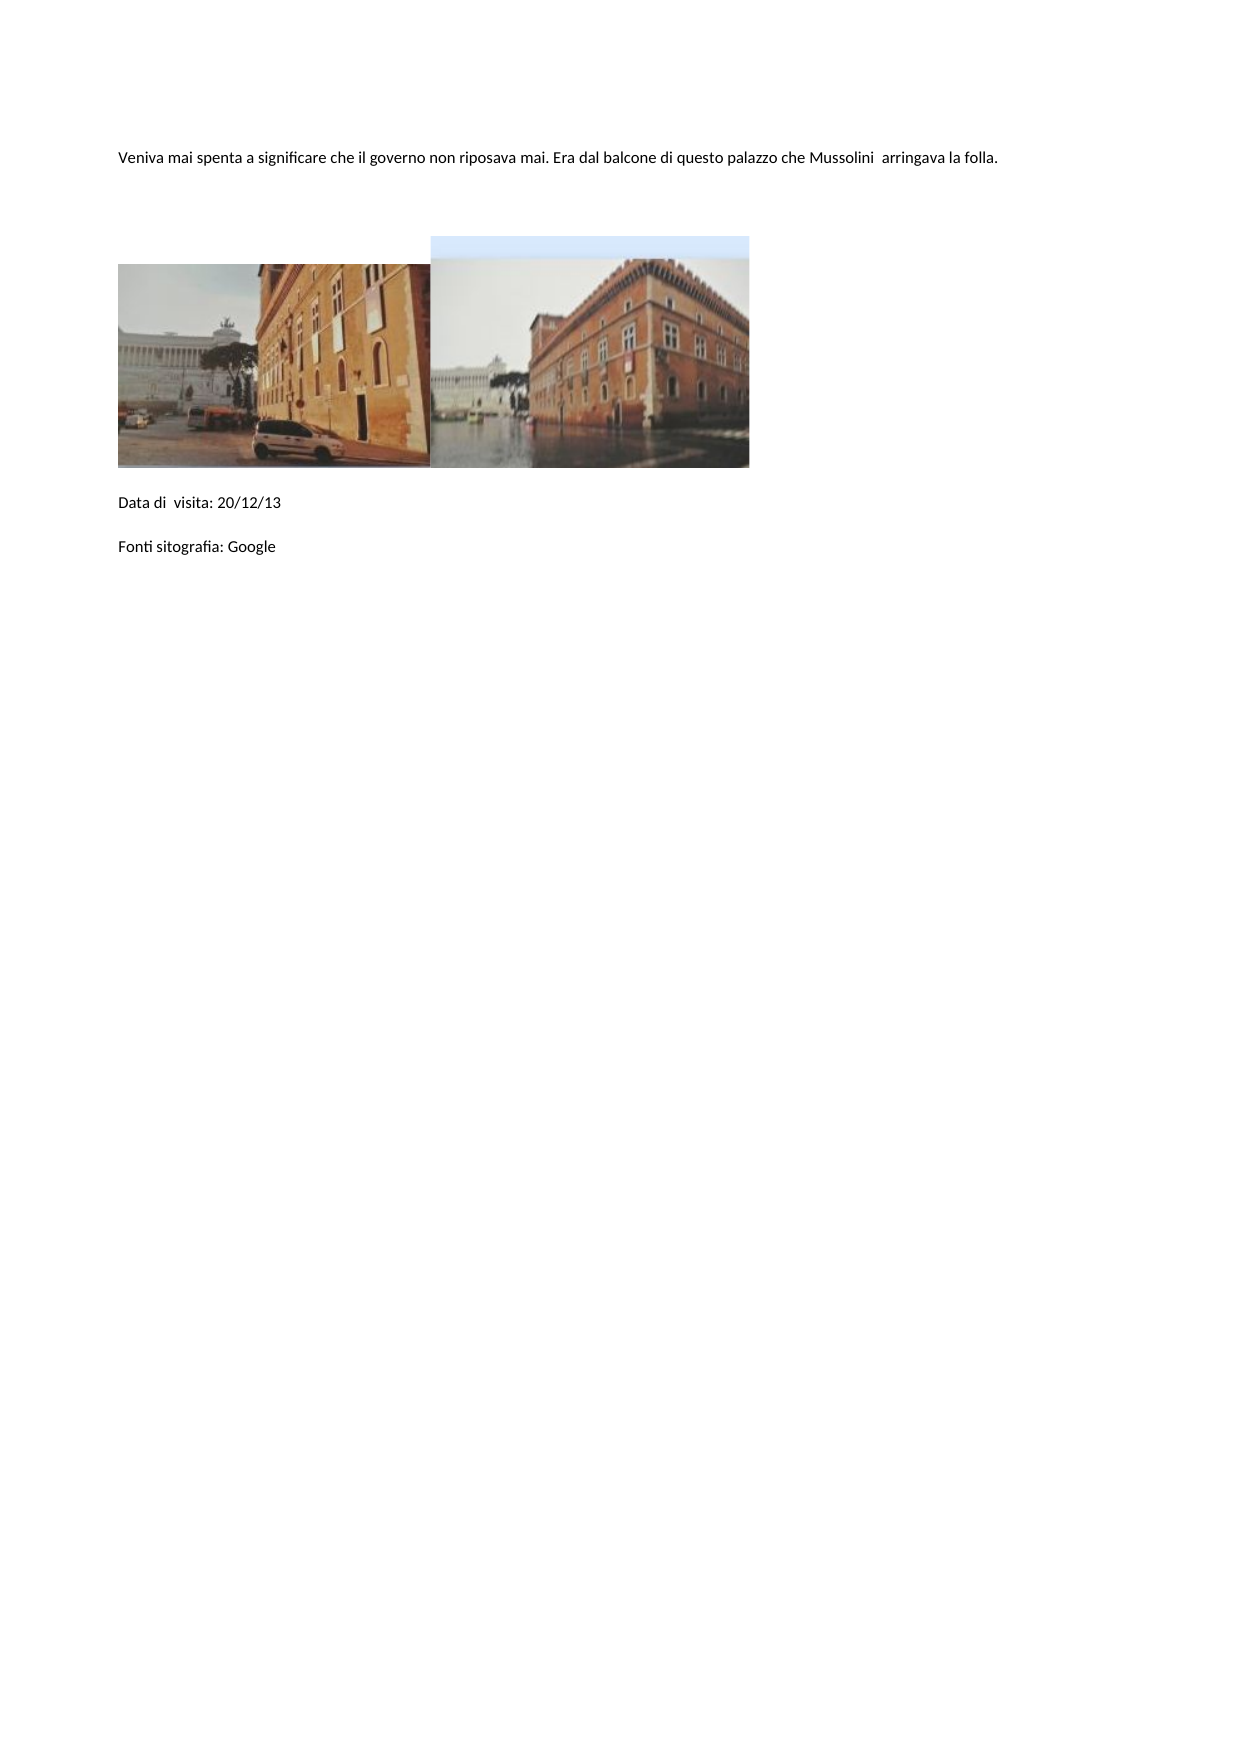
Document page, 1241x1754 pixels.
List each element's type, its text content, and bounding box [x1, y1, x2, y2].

picture [118, 236, 750, 468]
text Fonti sitografia: Google [118, 536, 1122, 557]
text Data di visita: 20/12/13 [118, 492, 1122, 512]
text Veniva mai spenta a significare che il governo non riposava mai. Era dal balcone di questo palazzo che Mussolini arringava la folla. [118, 148, 1122, 168]
